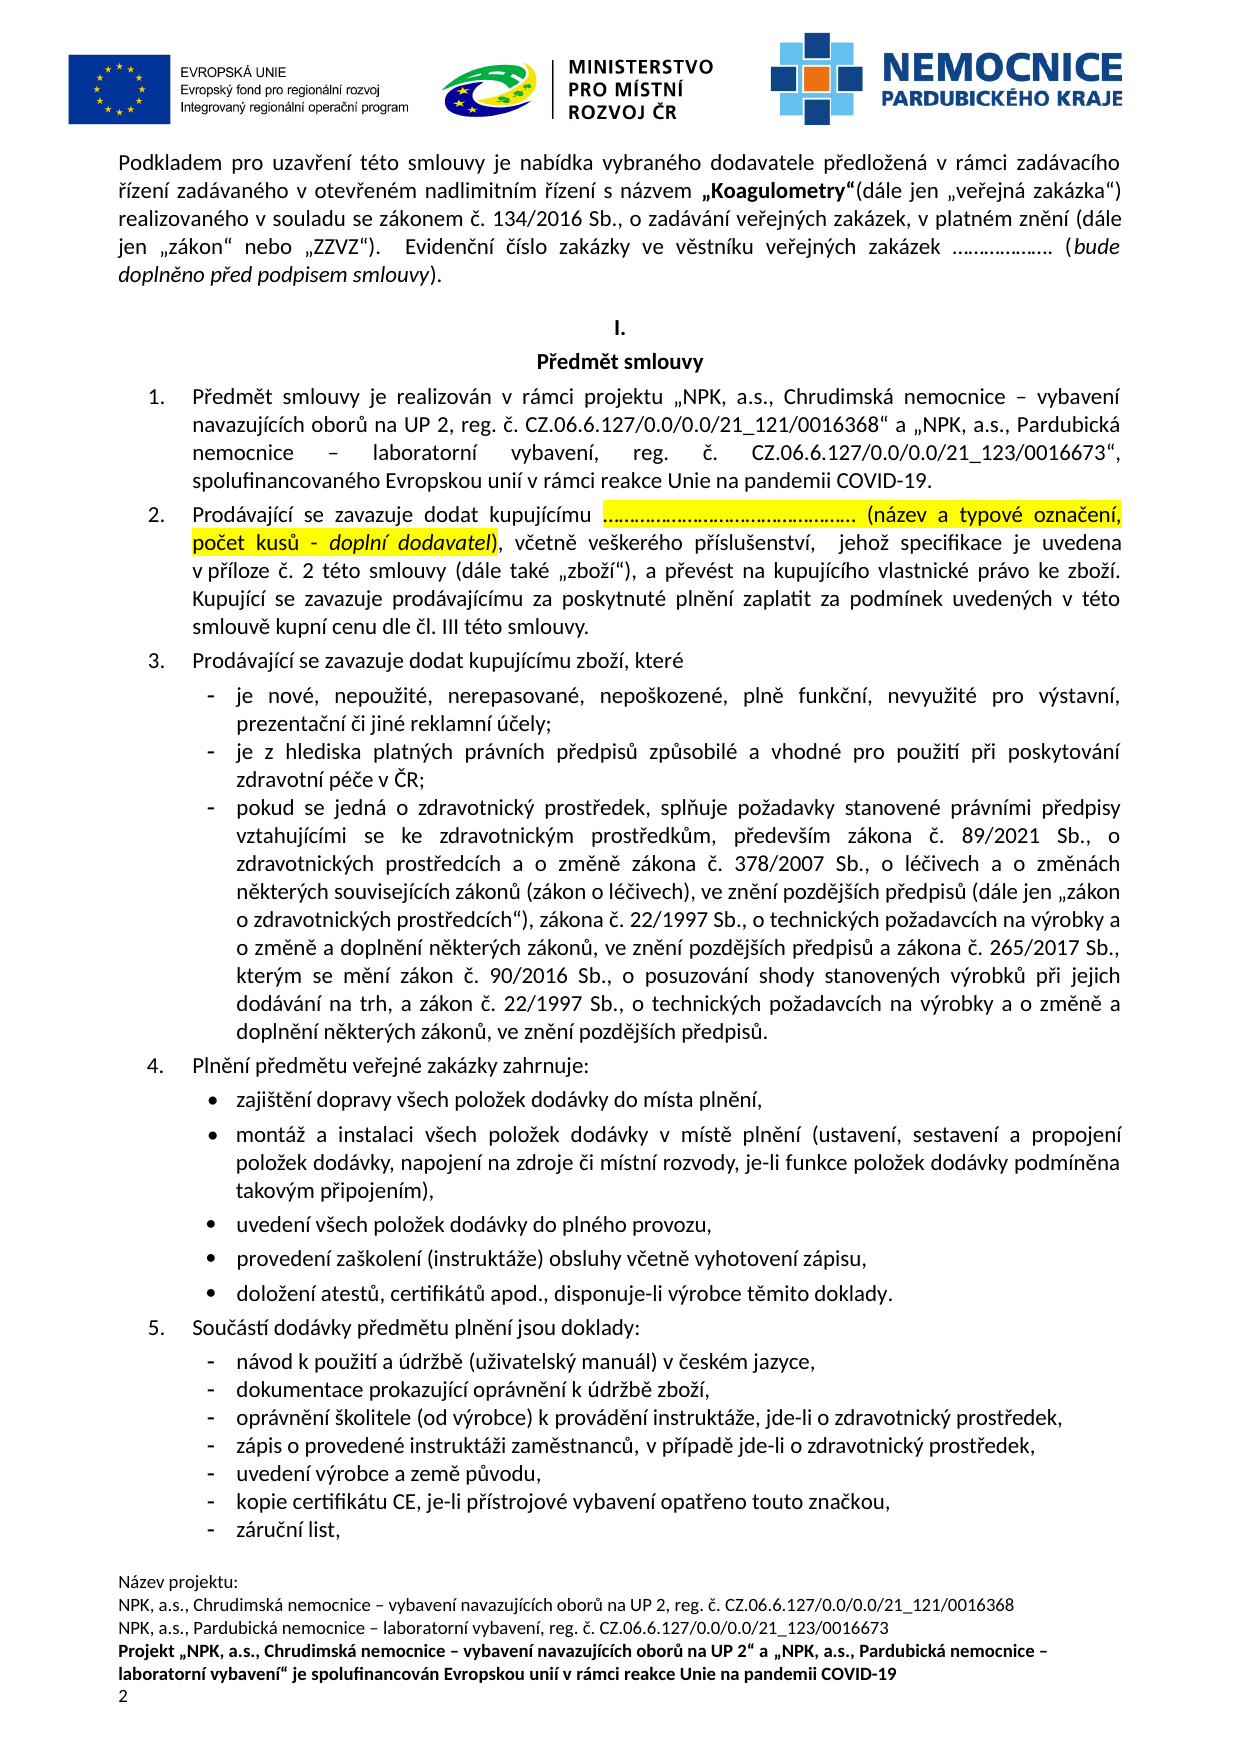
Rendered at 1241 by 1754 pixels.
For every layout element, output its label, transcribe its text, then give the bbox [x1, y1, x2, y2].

text Předmět smlouvy [118, 347, 1122, 376]
list provedení zaškolení (instruktáže) obsluhy včetně vyhotovení zápisu, [207, 1244, 1122, 1272]
list je z hlediska platných právních předpisů způsobilé a vhodné pro použití při poskytování zdravotní péče v ČR; [207, 737, 1122, 793]
list Předmět smlouvy je realizován v rámci projektu „NPK, a.s., Chrudimská nemocnice – vybavení navazujících oborů na UP 2, reg. č. CZ.06.6.127/0.0/0.0/21_121/0016368“ a „NPK, a.s., Pardubická nemocnice – laboratorní vybavení, reg. č. CZ.06.6.127/0.0/0.0/21_123/0016673“, spolufinancovaného Evropskou unií v rámci reakce Unie na pandemii COVID-19. [148, 382, 1122, 494]
list Plnění předmětu veřejné zakázky zahrnuje: [147, 1051, 1122, 1079]
list návod k použití a údržbě (uživatelský manuál) v českém jazyce, [207, 1347, 1122, 1375]
list pokud se jedná o zdravotnický prostředek, splňuje požadavky stanovené právními předpisy vztahujícími se ke zdravotnickým prostředkům, především zákona č. 89/2021 Sb., o zdravotnických prostředcích a o změně zákona č. 378/2007 Sb., o léčivech a o změnách některých souvisejících zákonů (zákon o léčivech), ve znění pozdějších předpisů (dále jen „zákon o zdravotnických prostředcích“), zákona č. 22/1997 Sb., o technických požadavcích na výrobky a o změně a doplnění některých zákonů, ve znění pozdějších předpisů a zákona č. 265/2017 Sb., kterým se mění zákon č. 90/2016 Sb., o posuzování shody stanovených výrobků při jejich dodávání na trh, a zákon č. 22/1997 Sb., o technických požadavcích na výrobky a o změně a doplnění některých zákonů, ve znění pozdějších předpisů. [207, 793, 1122, 1045]
picture [46, 32, 735, 147]
list zápis o provedené instruktáži zaměstnanců, v případě jde-li o zdravotnický prostředek, [207, 1431, 1122, 1459]
text I. [118, 313, 1122, 341]
text • zajištění dopravy všech položek dodávky do místa plnění, [118, 1086, 1122, 1113]
list doložení atestů, certifikátů apod., disponuje-li výrobce těmito doklady. [207, 1279, 1122, 1307]
list záruční list, [207, 1515, 1122, 1543]
list uvedení všech položek dodávky do plného provozu, [207, 1210, 1122, 1238]
list kopie certifikátu CE, je-li přístrojové vybavení opatřeno touto značkou, [207, 1487, 1122, 1515]
list oprávnění školitele (od výrobce) k provádění instruktáže, jde-li o zdravotnický prostředek, [207, 1403, 1122, 1431]
list Prodávající se zavazuje dodat kupujícímu ………………………………………… (název a typové označení, počet kusů - doplní dodavatel), včetně veškerého příslušenství, jehož specifikace je uvedena v příloze č. 2 této smlouvy (dále také „zboží“), a převést na kupujícího vlastnické právo ke zboží. Kupující se zavazuje prodávajícímu za poskytnuté plnění zaplatit za podmínek uvedených v této smlouvě kupní cenu dle čl. III této smlouvy. [148, 500, 1122, 640]
list je nové, nepoužité, nerepasované, nepoškozené, plně funkční, nevyužité pro výstavní, prezentační či jiné reklamní účely; [207, 681, 1122, 737]
list Prodávající se zavazuje dodat kupujícímu zboží, které [148, 646, 1122, 674]
list dokumentace prokazující oprávnění k údržbě zboží, [207, 1375, 1122, 1403]
text • montáž a instalaci všech položek dodávky v místě plnění (ustavení, sestavení a propojení položek dodávky, napojení na zdroje či místní rozvody, je-li funkce položek dodávky podmíněna takovým připojením), [207, 1120, 1122, 1204]
text Podkladem pro uzavření této smlouvy je nabídka vybraného dodavatele předložená v rámci zadávacího řízení zadávaného v otevřeném nadlimitním řízení s názvem „Koagulometry“(dále jen „veřejná zakázka“) realizovaného v souladu se zákonem č. 134/2016 Sb., o zadávání veřejných zakázek, v platném znění (dále jen „zákon“ nebo „ZZVZ“). Evidenční číslo zakázky ve věstníku veřejných zakázek ………………. (bude doplněno před podpisem smlouvy). [118, 148, 1122, 288]
picture [769, 31, 1123, 126]
list Součástí dodávky předmětu plnění jsou doklady: [148, 1313, 1122, 1341]
list uvedení výrobce a země původu, [207, 1459, 1122, 1487]
